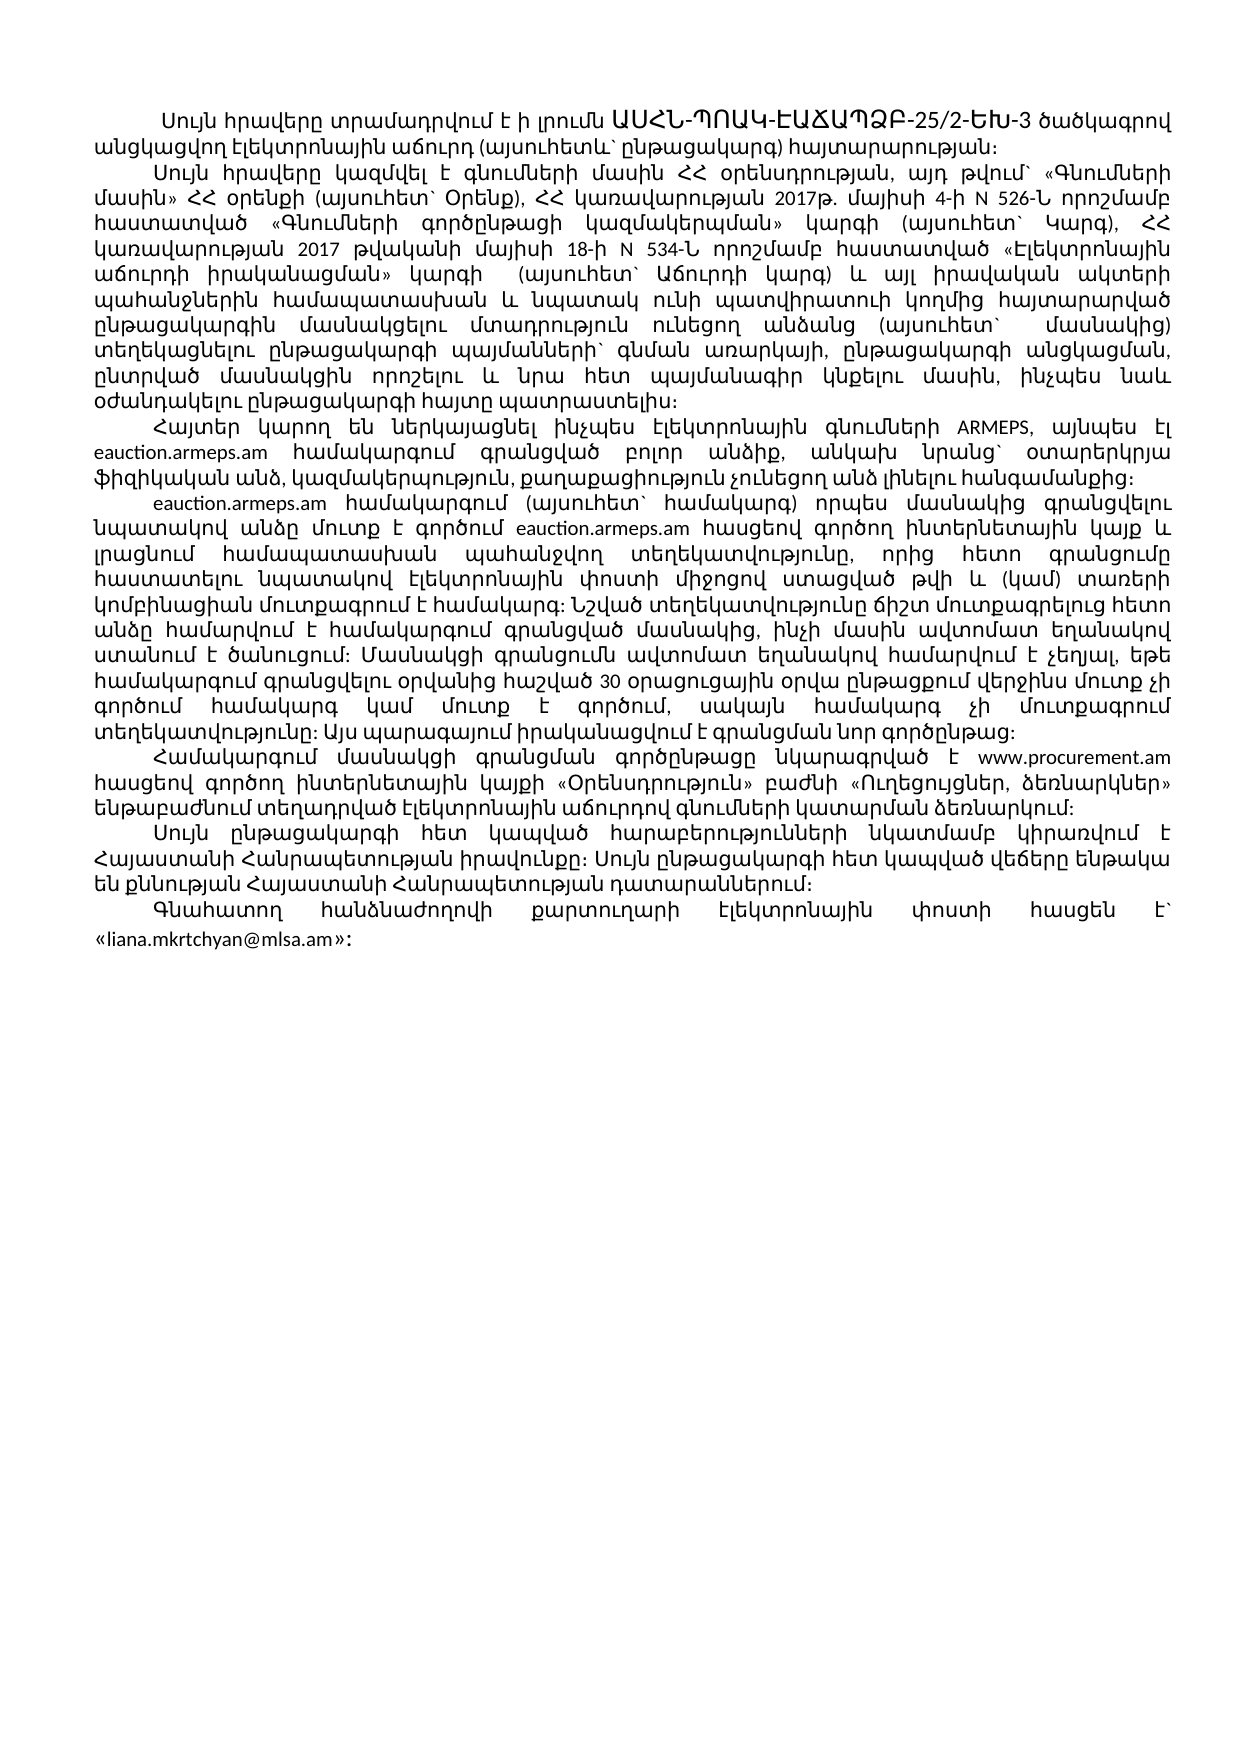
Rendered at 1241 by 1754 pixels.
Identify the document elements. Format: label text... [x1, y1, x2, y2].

text Համակարգում մասնակցի գրանցման գործընթացը նկարագրված է www.procurement.am հասցեով գործող ինտերնետային կայքի «Օրենսդրություն» բաժնի «Ուղեցույցներ, ձեռնարկներ» ենթաբաժնում տեղադրված էլեկտրոնային աճուրդով գնումների կատարման ձեռնարկում: [94, 744, 1171, 821]
text Հայտեր կարող են ներկայացնել ինչպես էլեկտրոնային գնումների ARMEPS, այնպես էլ eauction.armeps.am համակարգում գրանցված բոլոր անձիք, անկախ նրանց` օտարերկրյա ֆիզիկական անձ, կազմակերպություն, քաղաքացիություն չունեցող անձ լինելու հանգամանքից։ [94, 414, 1171, 490]
text Գնահատող հանձնաժողովի քարտուղարի էլեկտրոնային փոստի հասցեն է` «liana.mkrtchyan@mlsa.am»: [94, 897, 1171, 953]
text Սույն հրավերը տրամադրվում է ի լրումն ԱՍՀՆ-ՊՈԱԿ-ԷԱՃԱՊՁԲ-25/2-ԵԽ-3 ծածկագրով անցկացվող էլեկտրոնային աճուրդ (այսուհետև` ընթացակարգ) հայտարարության։ [94, 104, 1171, 160]
text Սույն հրավերը կազմվել է գնումների մասին ՀՀ օրենսդրության, այդ թվում` «Գնումների մասին» ՀՀ օրենքի (այսուհետ` Օրենք), ՀՀ կառավարության 2017թ. մայիսի 4-ի N 526-Ն որոշմամբ հաստատված «Գնումների գործընթացի կազմակերպման» կարգի (այսուհետ` Կարգ), ՀՀ կառավարության 2017 թվականի մայիսի 18-ի N 534-Ն որոշմամբ հաստատված «Էլեկտրոնային աճուրդի իրականացման» կարգի (այսուհետ` Աճուրդի կարգ) և այլ իրավական ակտերի պահանջներին համապատասխան և նպատակ ունի պատվիրատուի կողմից հայտարարված ընթացակարգին մասնակցելու մտադրություն ունեցող անձանց (այսուհետ` մասնակից) տեղեկացնելու ընթացակարգի պայմանների` գնման առարկայի, ընթացակարգի անցկացման, ընտրված մասնակցին որոշելու և նրա հետ պայմանագիր կնքելու մասին, ինչպես նաև օժանդակելու ընթացակարգի հայտը պատրաստելիս։ [94, 160, 1171, 414]
text eauction.armeps.am համակարգում (այսուհետ` համակարգ) որպես մասնակից գրանցվելու նպատակով անձը մուտք է գործում eauction.armeps.am հասցեով գործող ինտերնետային կայք և լրացնում համապատասխան պահանջվող տեղեկատվությունը, որից հետո գրանցումը հաստատելու նպատակով էլեկտրոնային փոստի միջոցով ստացված թվի և (կամ) տառերի կոմբինացիան մուտքագրում է համակարգ: Նշված տեղեկատվությունը ճիշտ մուտքագրելուց հետո անձը համարվում է համակարգում գրանցված մասնակից, ինչի մասին ավտոմատ եղանակով ստանում է ծանուցում: Մասնակցի գրանցումն ավտոմատ եղանակով համարվում է չեղյալ, եթե համակարգում գրանցվելու օրվանից հաշված 30 օրացուցային օրվա ընթացքում վերջինս մուտք չի գործում համակարգ կամ մուտք է գործում, սակայն համակարգ չի մուտքագրում տեղեկատվությունը: Այս պարագայում իրականացվում է գրանցման նոր գործընթաց: [94, 490, 1171, 744]
text Սույն ընթացակարգի հետ կապված հարաբերությունների նկատմամբ կիրառվում է Հայաստանի Հանրապետության իրավունքը։ Սույն ընթացակարգի հետ կապված վեճերը ենթակա են քննության Հայաստանի Հանրապետության դատարաններում։ [94, 821, 1171, 897]
